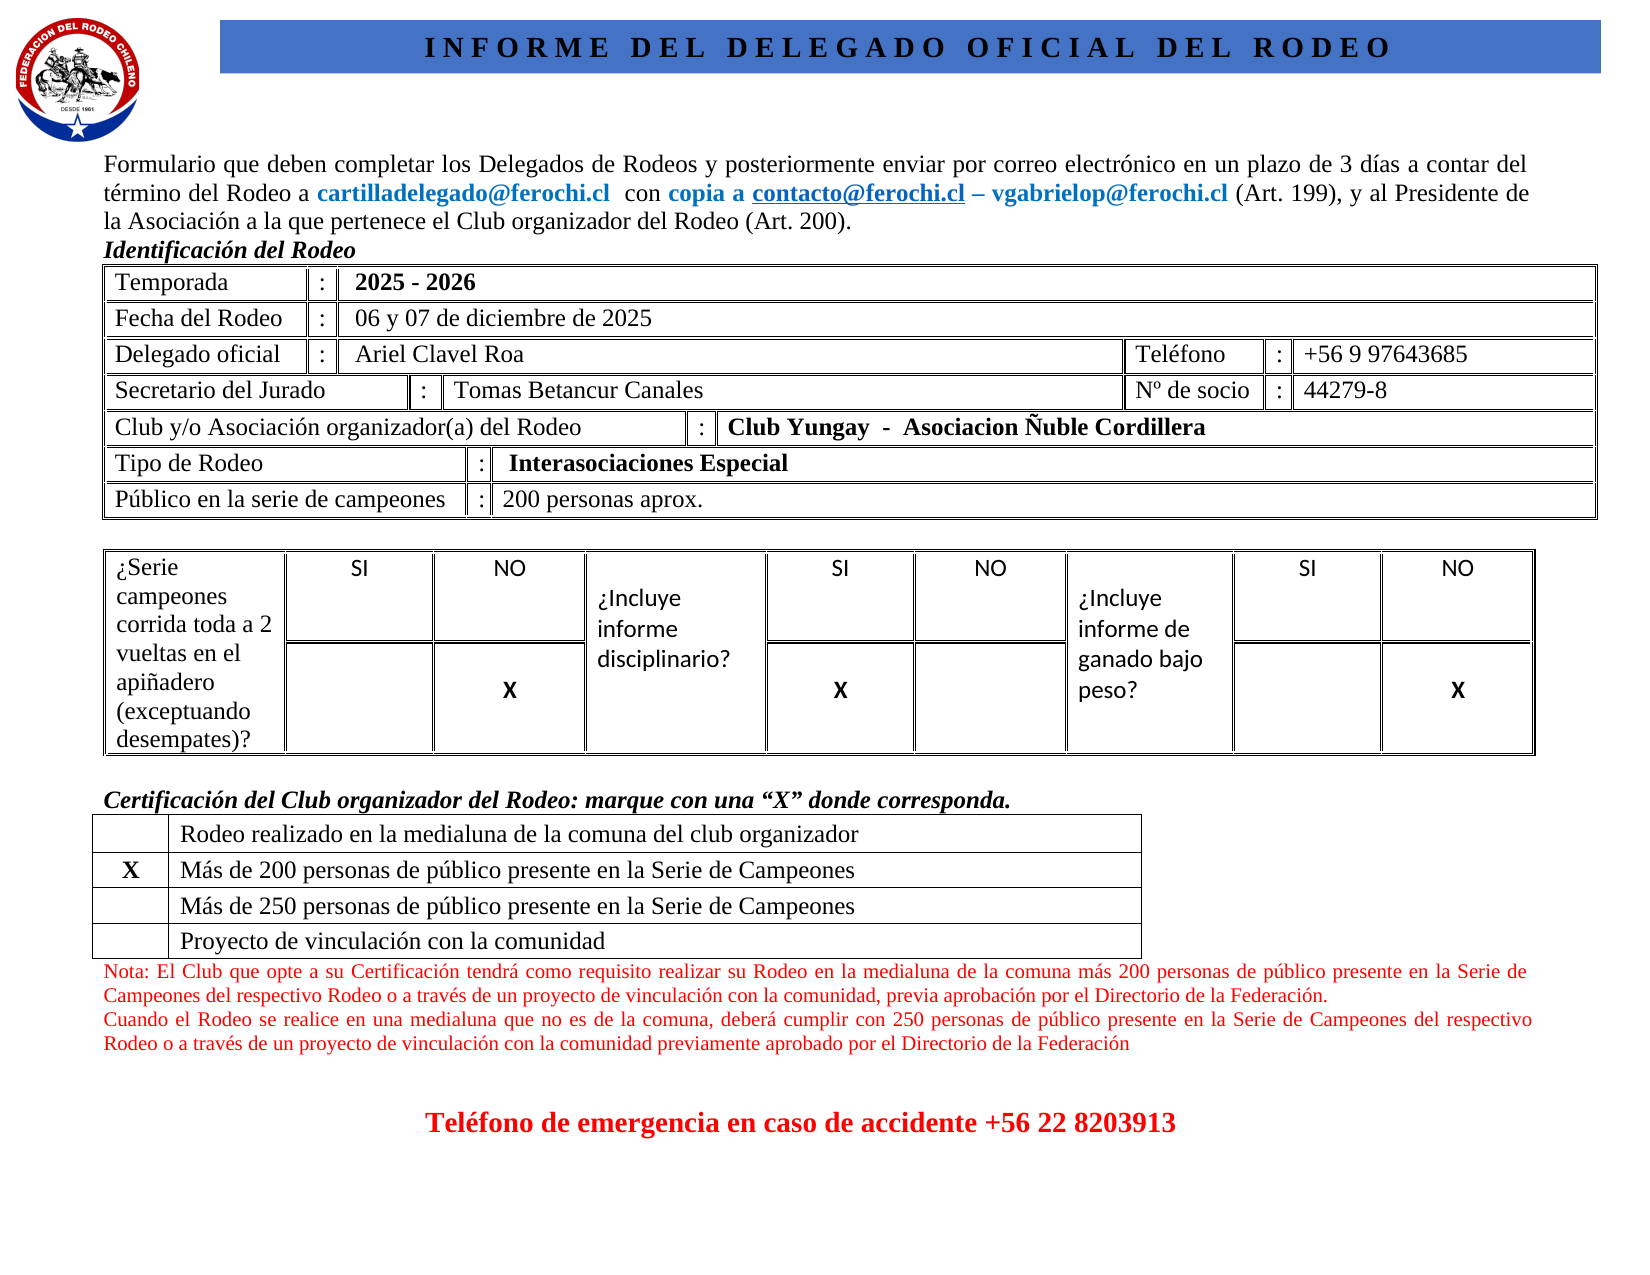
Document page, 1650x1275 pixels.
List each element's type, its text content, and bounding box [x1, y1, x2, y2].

table_header SI [766, 552, 914, 640]
table_cell : [468, 448, 490, 481]
table_cell X [1382, 640, 1534, 753]
table_cell : [688, 412, 715, 445]
table_header [93, 815, 168, 852]
table_cell 06 y 07 de diciembre de 2025 [337, 300, 1596, 336]
table_header 2025 - 2026 [337, 267, 1595, 300]
table_cell X [93, 853, 168, 887]
table_header Temporada [105, 267, 307, 300]
table_cell Tipo de Rodeo [105, 445, 465, 481]
picture [15, 18, 140, 142]
table_cell Nº de socio [1126, 376, 1263, 409]
text Cuando el Rodeo se realice en una medialuna que no es de la comuna, deberá cumplir con 250 personas de público presente en la Serie de Campeones del respectivo Rodeo o a través de un proyecto de vinculación con la comunidad previamente aprobado por el Directorio de la Federación [103, 1007, 1536, 1055]
table_header SI [285, 552, 433, 640]
table_cell [93, 888, 168, 922]
table_cell 200 personas aprox. [491, 481, 1596, 517]
table_cell : [411, 376, 441, 409]
table_cell X [766, 643, 914, 753]
table_cell Club Yungay - Asociacion Ñuble Cordillera [718, 409, 1595, 445]
table_cell : [1266, 376, 1291, 409]
table_cell Público en la serie de campeones [103, 481, 467, 517]
table_cell [285, 643, 433, 753]
table_cell [1234, 640, 1382, 753]
table_header Rodeo realizado en la medialuna de la comuna del club organizador [169, 815, 1141, 852]
table_cell Tomas Betancur Canales [444, 376, 1122, 409]
table_header ¿Incluye informe de ganado bajo peso? [1067, 552, 1233, 753]
table_header ¿Incluye informe disciplinario? [586, 552, 766, 753]
table_cell X [434, 640, 586, 753]
table_header NO [1382, 552, 1532, 640]
table_cell Más de 250 personas de público presente en la Serie de Campeones [169, 888, 1141, 922]
table_cell Fecha del Rodeo [103, 300, 307, 336]
table_cell +56 9 97643685 [1293, 336, 1596, 372]
table_header NO [914, 550, 1067, 640]
table_cell Delegado oficial [103, 336, 307, 372]
table_header : [308, 267, 337, 300]
table_header SI [1234, 550, 1382, 640]
text Formulario que deben completar los Delegados de Rodeos y posteriormente enviar por correo electrónico en un plazo de 3 días a contar del término del Rodeo a cartilladelegado@ferochi.cl con copia a contacto@ferochi.cl – vgabrielop@ferochi.cl (Art. 199), y al Presidente de la Asociación a la que pertenece el Club organizador del Rodeo (Art. 200). [103, 149, 1530, 235]
table_header ¿Serie campeones corrida toda a 2 vueltas en el apiñadero (exceptuando desempates)? [106, 552, 285, 753]
table_cell 44279-8 [1294, 372, 1595, 409]
table_cell Proyecto de vinculación con la comunidad [169, 924, 1141, 958]
table_cell Interasociaciones Especial [493, 445, 1595, 481]
table_cell : [309, 303, 336, 336]
table_cell Club y/o Asociación organizador(a) del Rodeo [105, 409, 685, 445]
table_cell [93, 924, 168, 958]
table_cell Más de 200 personas de público presente en la Serie de Campeones [169, 853, 1141, 887]
text Nota: El Club que opte a su Certificación tendrá como requisito realizar su Rodeo en la medialuna de la comuna más 200 personas de público presente en la Serie de Campeones del respectivo Rodeo o a través de un proyecto de vinculación con la comunidad, previa aprobación por el Directorio de la Federación. [103, 959, 1530, 1007]
text Certificación del Club organizador del Rodeo: marque con una “X” donde corresponda. [103, 785, 1536, 814]
table_cell : [467, 484, 491, 517]
text Identificación del Rodeo [103, 235, 1536, 264]
table_cell Secretario del Jurado [105, 372, 407, 409]
table_cell [914, 640, 1067, 753]
table_cell Ariel Clavel Roa [339, 340, 1122, 372]
table_header NO [434, 550, 586, 640]
table_cell : [309, 340, 336, 372]
table_cell Teléfono [1126, 340, 1263, 372]
table_cell : [1266, 340, 1291, 372]
